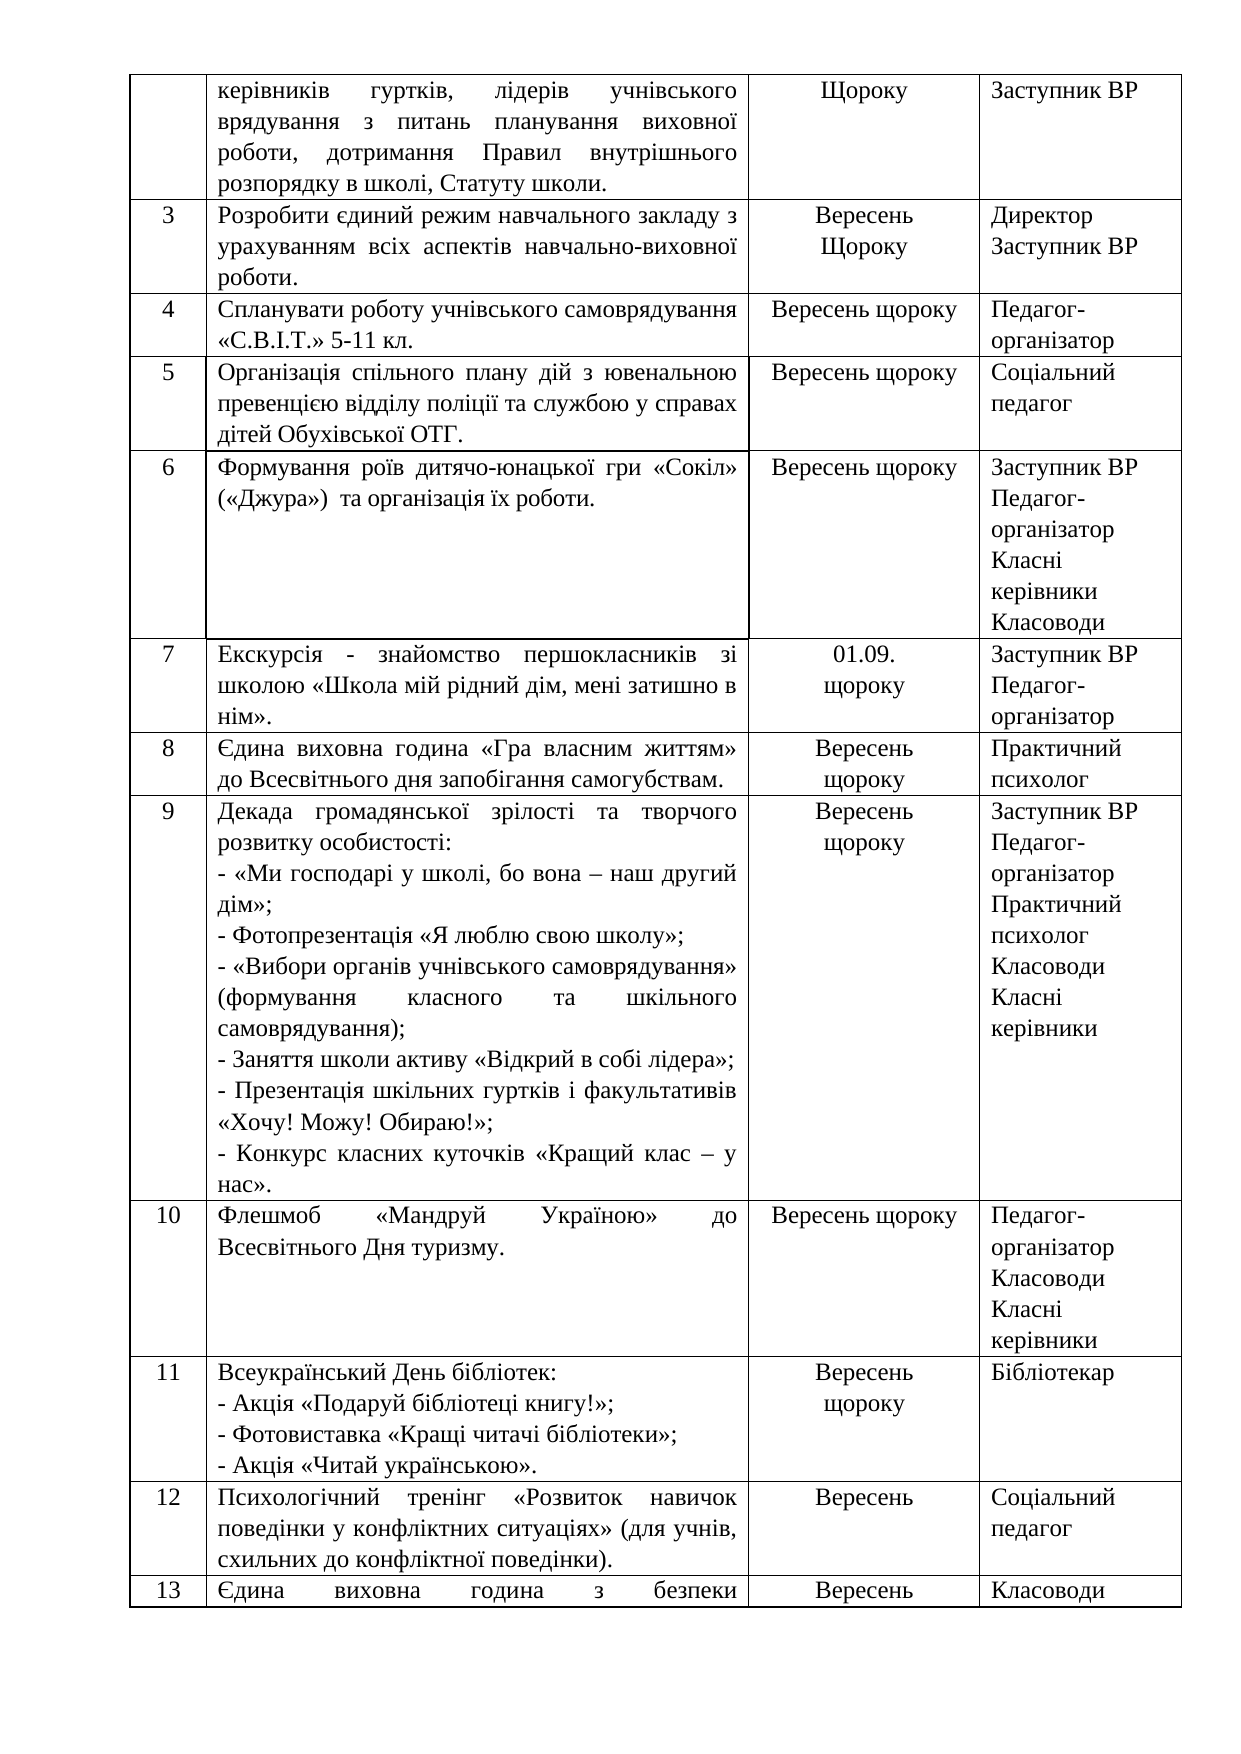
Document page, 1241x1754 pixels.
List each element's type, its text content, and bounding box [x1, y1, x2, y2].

table_cell Заступник ВР Педагог-організатор Класні керівники Класоводи [980, 451, 1181, 638]
table_cell Вересень Щороку [749, 200, 979, 293]
table_cell Психологічний тренінг «Розвиток навичок поведінки у конфліктних ситуаціях» (для учнів, схильних до конфліктної поведінки). [207, 1482, 748, 1574]
table_cell Єдина виховна година «Гра власним життям» до Всесвітнього дня запобігання самогубствам. [207, 733, 748, 795]
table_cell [207, 75, 748, 199]
table_cell Вересень щороку [750, 357, 979, 450]
table_cell Заступник ВР Педагог-організатор [980, 639, 1181, 732]
table_cell Вересень щороку [749, 733, 979, 795]
table_cell Вересень [749, 1482, 979, 1574]
table_cell Вересень щороку [750, 451, 979, 638]
table_cell Декада громадянської зрілості та творчого розвитку особистості: - «Ми господарі у школі, бо вона – наш другий дім»; - Фотопрезентація «Я люблю свою школу»; - «Вибори органів учнівського самоврядування» (формування класного та шкільного самоврядування); - Заняття школи активу «Відкрий в собі лідера»; - Презентація шкільних гуртків і факультативів «Хочу! Можу! Обираю!»; - Конкурс класних куточків «Кращий клас – у нас». [207, 796, 748, 1199]
table_cell Практичний психолог [980, 733, 1181, 795]
table_cell 12 [131, 1482, 206, 1574]
table_cell Педагог-організатор [980, 294, 1181, 356]
table_cell 7 [131, 639, 206, 732]
table_cell Розробити єдиний режим навчального закладу з урахуванням всіх аспектів навчально-виховної роботи. [207, 200, 748, 293]
table_cell 6 [131, 451, 205, 638]
table_cell Вересень Щороку [749, 1576, 979, 1606]
table_cell 2 [131, 75, 206, 199]
table_cell 8 [131, 733, 206, 795]
table_cell 3 [131, 200, 206, 293]
table_cell Організація спільного плану дій з ювенальною превенцією відділу поліції та службою у справах дітей Обухівської ОТГ. [207, 357, 748, 450]
table_cell 11 [131, 1357, 206, 1481]
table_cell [980, 75, 1181, 199]
table_cell Соціальний педагог [980, 357, 1181, 450]
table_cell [980, 1576, 1181, 1606]
table_cell Вересень щороку [749, 1201, 979, 1356]
table_cell Педагог-організатор Класоводи Класні керівники [980, 1201, 1181, 1356]
table_cell 10 [131, 1201, 206, 1356]
table_cell 01.09. щороку [749, 639, 979, 732]
table_cell Заступник ВР Педагог-організатор Практичний психолог Класоводи Класні керівники [980, 796, 1181, 1199]
table_cell Формування роїв дитячо-юнацької гри «Сокіл» («Джура») та організація їх роботи. [207, 452, 748, 638]
table_cell 4 [131, 294, 206, 356]
table_cell 9 [131, 796, 206, 1199]
table_cell Спланувати роботу учнівського самоврядування «С.В.І.Т.» 5-11 кл. [207, 294, 748, 356]
table_cell Директор Заступник ВР [980, 200, 1181, 293]
table_cell Соціальний педагог [980, 1482, 1181, 1574]
table_cell Вересень щороку [749, 796, 979, 1199]
table_cell 13 [131, 1576, 206, 1606]
table_cell Серпень Щороку [749, 75, 979, 199]
table_cell 5 [131, 357, 205, 450]
table_cell Флешмоб «Мандруй Україною» до Всесвітнього Дня туризму. [207, 1201, 748, 1356]
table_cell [207, 1576, 748, 1606]
table_cell Вересень щороку [749, 1357, 979, 1481]
table_cell Бібліотекар [980, 1357, 1181, 1481]
table_cell Вересень щороку [749, 294, 979, 356]
table_cell Всеукраїнський День бібліотек: - Акція «Подаруй бібліотеці книгу!»; - Фотовиставка «Кращі читачі бібліотеки»; - Акція «Читай українською». [207, 1357, 748, 1481]
table_cell Екскурсія - знайомство першокласників зі школою «Школа мій рідний дім, мені затишно в нім». [207, 640, 748, 732]
